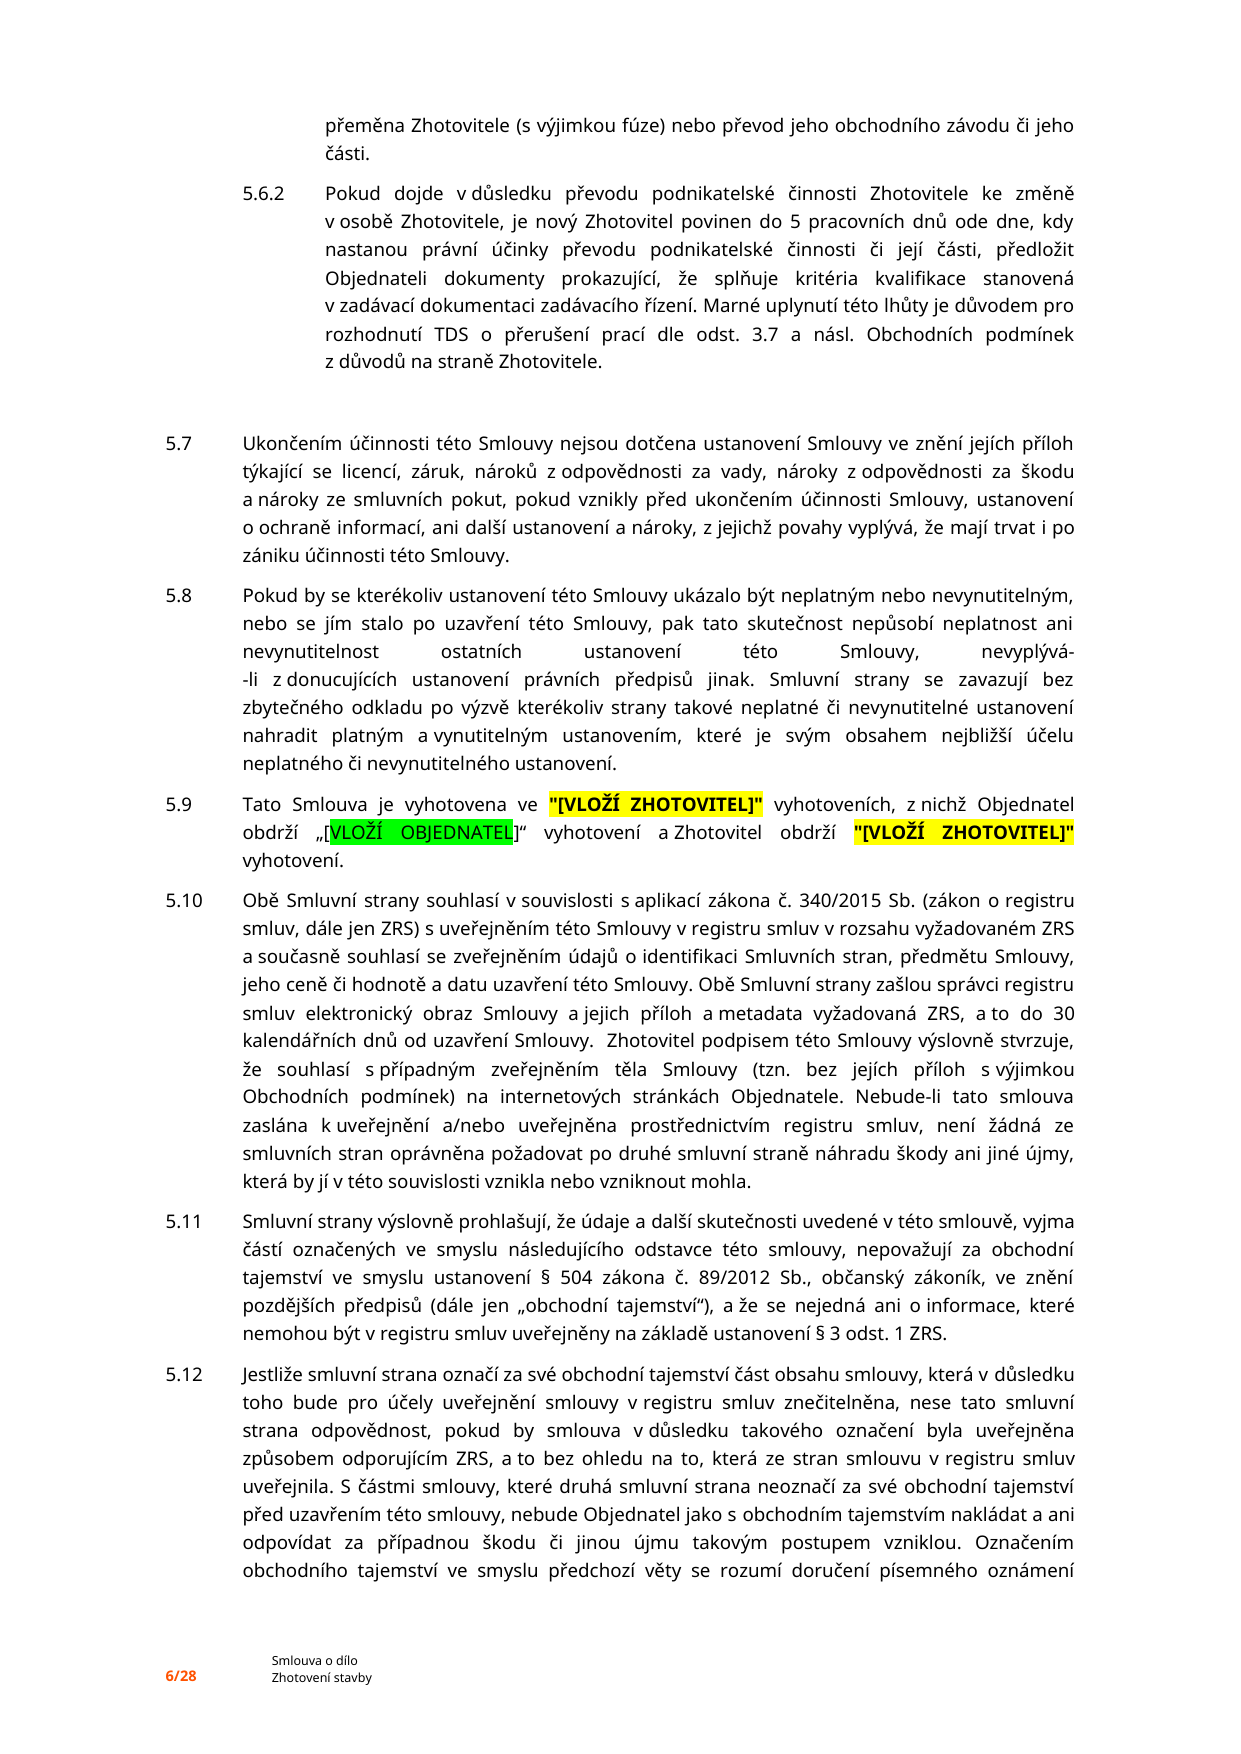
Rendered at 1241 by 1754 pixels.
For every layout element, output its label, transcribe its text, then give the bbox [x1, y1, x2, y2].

text Tato Smlouva je vyhotovena ve "[VLOŽÍ ZHOTOVITEL]" vyhotoveních, z nichž Objednatel obdrží „[VLOŽÍ OBJEDNATEL]“ vyhotovení a Zhotovitel obdrží "[VLOŽÍ ZHOTOVITEL]" vyhotovení. [165, 791, 1075, 873]
text Smluvní strany výslovně prohlašují, že údaje a další skutečnosti uvedené v této smlouvě, vyjma částí označených ve smyslu následujícího odstavce této smlouvy, nepovažují za obchodní tajemství ve smyslu ustanovení § 504 zákona č. 89/2012 Sb., občanský zákoník, ve znění pozdějších předpisů (dále jen „obchodní tajemství“), a že se nejedná ani o informace, které nemohou být v registru smluv uveřejněny na základě ustanovení § 3 odst. 1 ZRS. [165, 1208, 1075, 1346]
text Obě Smluvní strany souhlasí v souvislosti s aplikací zákona č. 340/2015 Sb. (zákon o registru smluv, dále jen ZRS) s uveřejněním této Smlouvy v registru smluv v rozsahu vyžadovaném ZRS a současně souhlasí se zveřejněním údajů o identifikaci Smluvních stran, předmětu Smlouvy, jeho ceně či hodnotě a datu uzavření této Smlouvy. Obě Smluvní strany zašlou správci registru smluv elektronický obraz Smlouvy a jejich příloh a metadata vyžadovaná ZRS, a to do 30 kalendářních dnů od uzavření Smlouvy. Zhotovitel podpisem této Smlouvy výslovně stvrzuje, že souhlasí s případným zveřejněním těla Smlouvy (tzn. bez jejích příloh s výjimkou Obchodních podmínek) na internetových stránkách Objednatele. Nebude-li tato smlouva zaslána k uveřejnění a/nebo uveřejněna prostřednictvím registru smluv, není žádná ze smluvních stran oprávněna požadovat po druhé smluvní straně náhradu škody ani jiné újmy, která by jí v této souvislosti vznikla nebo vzniknout mohla. [165, 888, 1075, 1193]
text Pokud dojde v důsledku převodu podnikatelské činnosti Zhotovitele ke změně v osobě Zhotovitele, je nový Zhotovitel povinen do 5 pracovních dnů ode dne, kdy nastanou právní účinky převodu podnikatelské činnosti či její části, předložit Objednateli dokumenty prokazující, že splňuje kritéria kvalifikace stanovená v zadávací dokumentaci zadávacího řízení. Marné uplynutí této lhůty je důvodem pro rozhodnutí TDS o přerušení prací dle odst. 3.7 a násl. Obchodních podmínek z důvodů na straně Zhotovitele. [242, 181, 1075, 374]
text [165, 1361, 1075, 1583]
text Pokud by se kterékoliv ustanovení této Smlouvy ukázalo být neplatným nebo nevynutitelným, nebo se jím stalo po uzavření této Smlouvy, pak tato skutečnost nepůsobí neplatnost ani nevynutitelnost ostatních ustanovení této Smlouvy, nevyplývá- -li z donucujících ustanovení právních předpisů jinak. Smluvní strany se zavazují bez zbytečného odkladu po výzvě kterékoliv strany takové neplatné či nevynutitelné ustanovení nahradit platným a vynutitelným ustanovením, které je svým obsahem nejbližší účelu neplatného či nevynutitelného ustanovení. [165, 582, 1075, 776]
text Ukončením účinnosti této Smlouvy nejsou dotčena ustanovení Smlouvy ve znění jejích příloh týkající se licencí, záruk, nároků z odpovědnosti za vady, nároky z odpovědnosti za škodu a nároky ze smluvních pokut, pokud vznikly před ukončením účinnosti Smlouvy, ustanovení o ochraně informací, ani další ustanovení a nároky, z jejichž povahy vyplývá, že mají trvat i po zániku účinnosti této Smlouvy. [165, 430, 1075, 567]
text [242, 112, 1075, 166]
